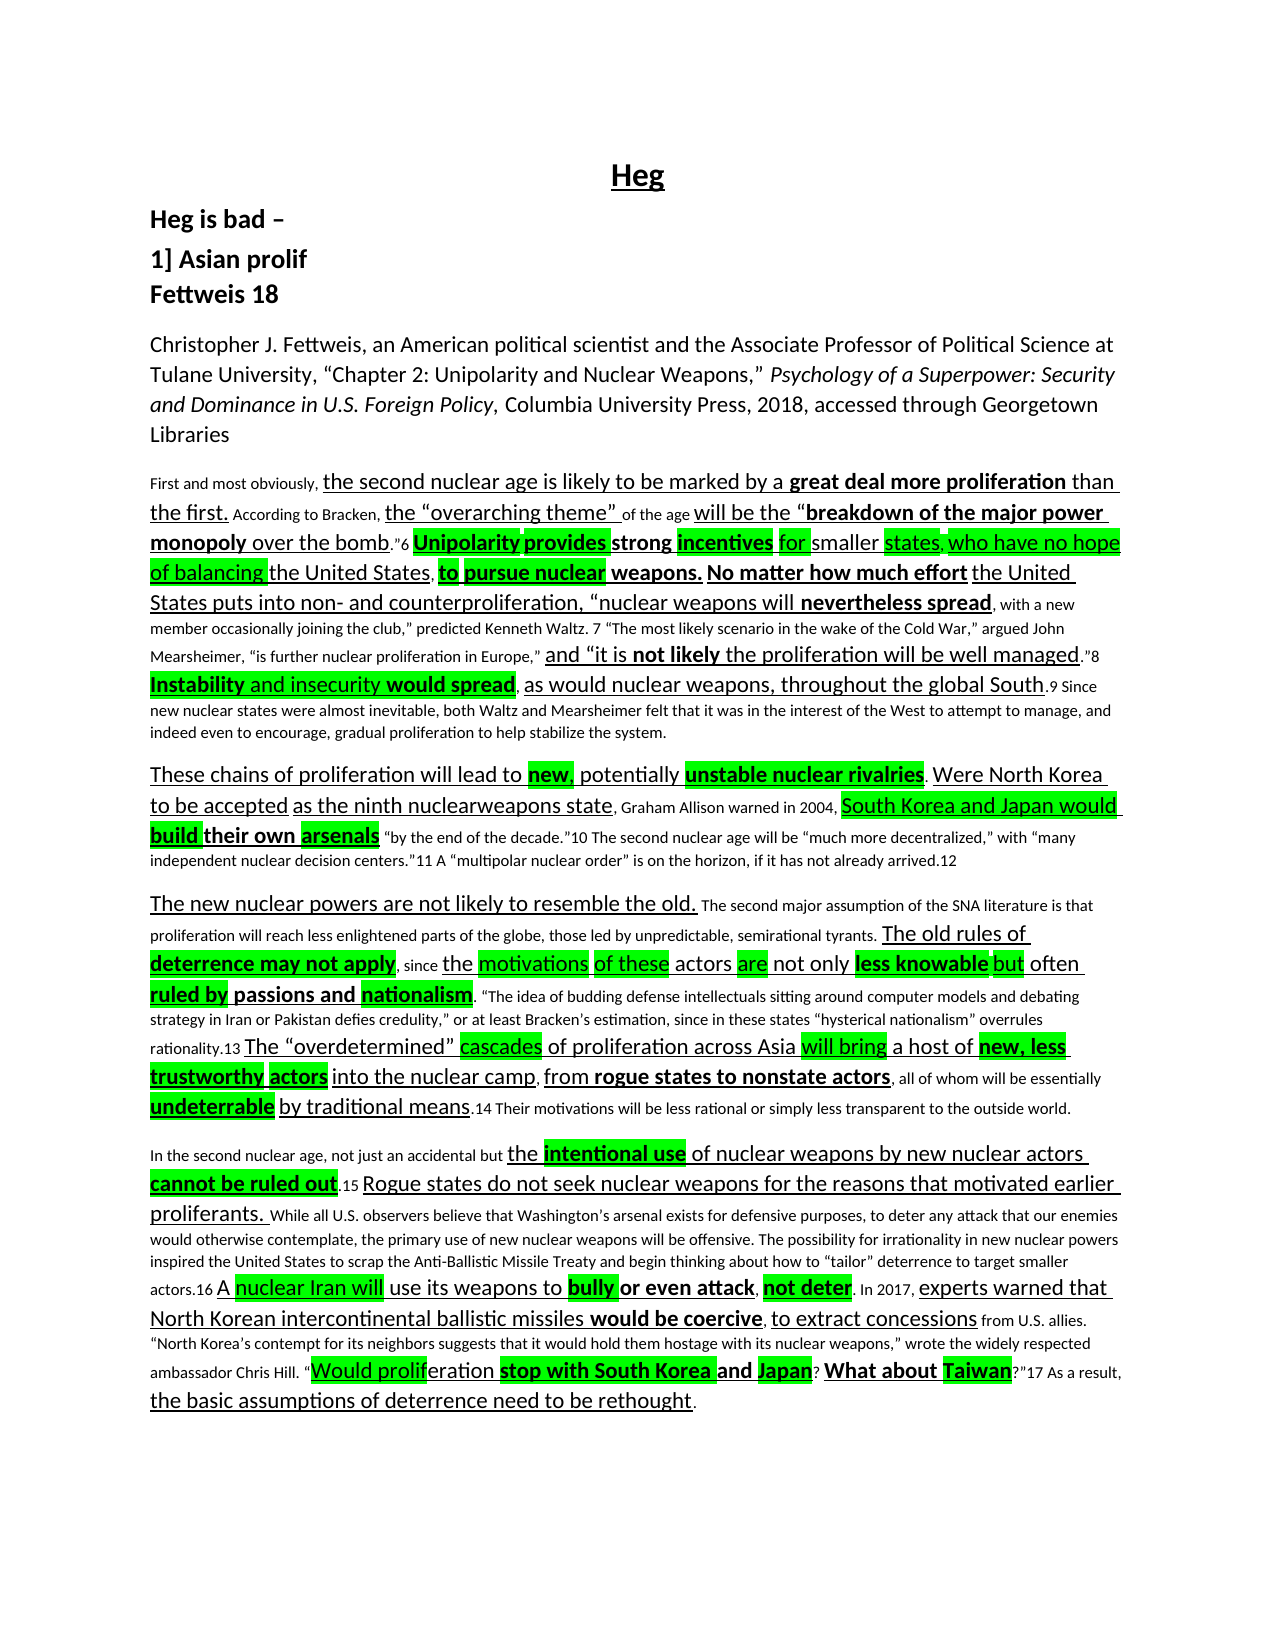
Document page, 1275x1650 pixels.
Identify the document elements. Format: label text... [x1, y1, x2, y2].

text Fettweis 18 [150, 278, 1125, 311]
text The new nuclear powers are not likely to resemble the old. The second major assumption of the SNA literature is that proliferation will reach less enlightened parts of the globe, those led by unpredictable, semirational tyrants. The old rules of deterrence may not apply, since the motivations of these actors are not only less knowable but often ruled by passions and nationalism. “The idea of budding defense intellectuals sitting around computer models and debating strategy in Iran or Pakistan defies credulity,” or at least Bracken’s estimation, since in these states “hysterical nationalism” overrules rationality.13 The “overdetermined” cascades of proliferation across Asia will bring a host of new, less trustworthy actors into the nuclear camp, from rogue states to nonstate actors, all of whom will be essentially undeterrable by traditional means.14 Their motivations will be less rational or simply less transparent to the outside world. [150, 889, 1125, 1120]
text Heg [150, 154, 1125, 195]
text Christopher J. Fettweis, an American political scientist and the Associate Professor of Political Science at Tulane University, “Chapter 2: Unipolarity and Nuclear Weapons,” Psychology of a Superpower: Security and Dominance in U.S. Foreign Policy, Columbia University Press, 2018, accessed through Georgetown Libraries [150, 330, 1125, 449]
text 1] Asian prolif [150, 242, 1125, 275]
text These chains of proliferation will lead to new, potentially unstable nuclear rivalries. Were North Korea to be accepted as the ninth nuclearweapons state, Graham Allison warned in 2004, South Korea and Japan would build their own arsenals “by the end of the decade.”10 The second nuclear age will be “much more decentralized,” with “many independent nuclear decision centers.”11 A “multipolar nuclear order” is on the horizon, if it has not already arrived.12 [150, 761, 1125, 871]
text First and most obviously, the second nuclear age is likely to be marked by a great deal more proliferation than the first. According to Bracken, the “overarching theme” of the age will be the “breakdown of the major power monopoly over the bomb.”6 Unipolarity provides strong incentives for smaller states, who have no hope of balancing the United States, to pursue nuclear weapons. No matter how much effort the United States puts into non- and counterproliferation, “nuclear weapons will nevertheless spread, with a new member occasionally joining the club,” predicted Kenneth Waltz. 7 “The most likely scenario in the wake of the Cold War,” argued John Mearsheimer, “is further nuclear proliferation in Europe,” and “it is not likely the proliferation will be well managed.”8 Instability and insecurity would spread, as would nuclear weapons, throughout the global South.9 Since new nuclear states were almost inevitable, both Waltz and Mearsheimer felt that it was in the interest of the West to attempt to manage, and indeed even to encourage, gradual proliferation to help stabilize the system. [150, 467, 1125, 742]
text Heg is bad – [150, 202, 1125, 235]
text In the second nuclear age, not just an accidental but the intentional use of nuclear weapons by new nuclear actors cannot be ruled out.15 Rogue states do not seek nuclear weapons for the reasons that motivated earlier proliferants. While all U.S. observers believe that Washington’s arsenal exists for defensive purposes, to deter any attack that our enemies would otherwise contemplate, the primary use of new nuclear weapons will be offensive. The possibility for irrationality in new nuclear powers inspired the United States to scrap the Anti-Ballistic Missile Treaty and begin thinking about how to “tailor” deterrence to target smaller actors.16 A nuclear Iran will use its weapons to bully or even attack, not deter. In 2017, experts warned that North Korean intercontinental ballistic missiles would be coercive, to extract concessions from U.S. allies. “North Korea’s contempt for its neighbors suggests that it would hold them hostage with its nuclear weapons,” wrote the widely respected ambassador Chris Hill. “Would proliferation stop with South Korea and Japan? What about Taiwan?”17 As a result, the basic assumptions of deterrence need to be rethought. [150, 1139, 1125, 1414]
